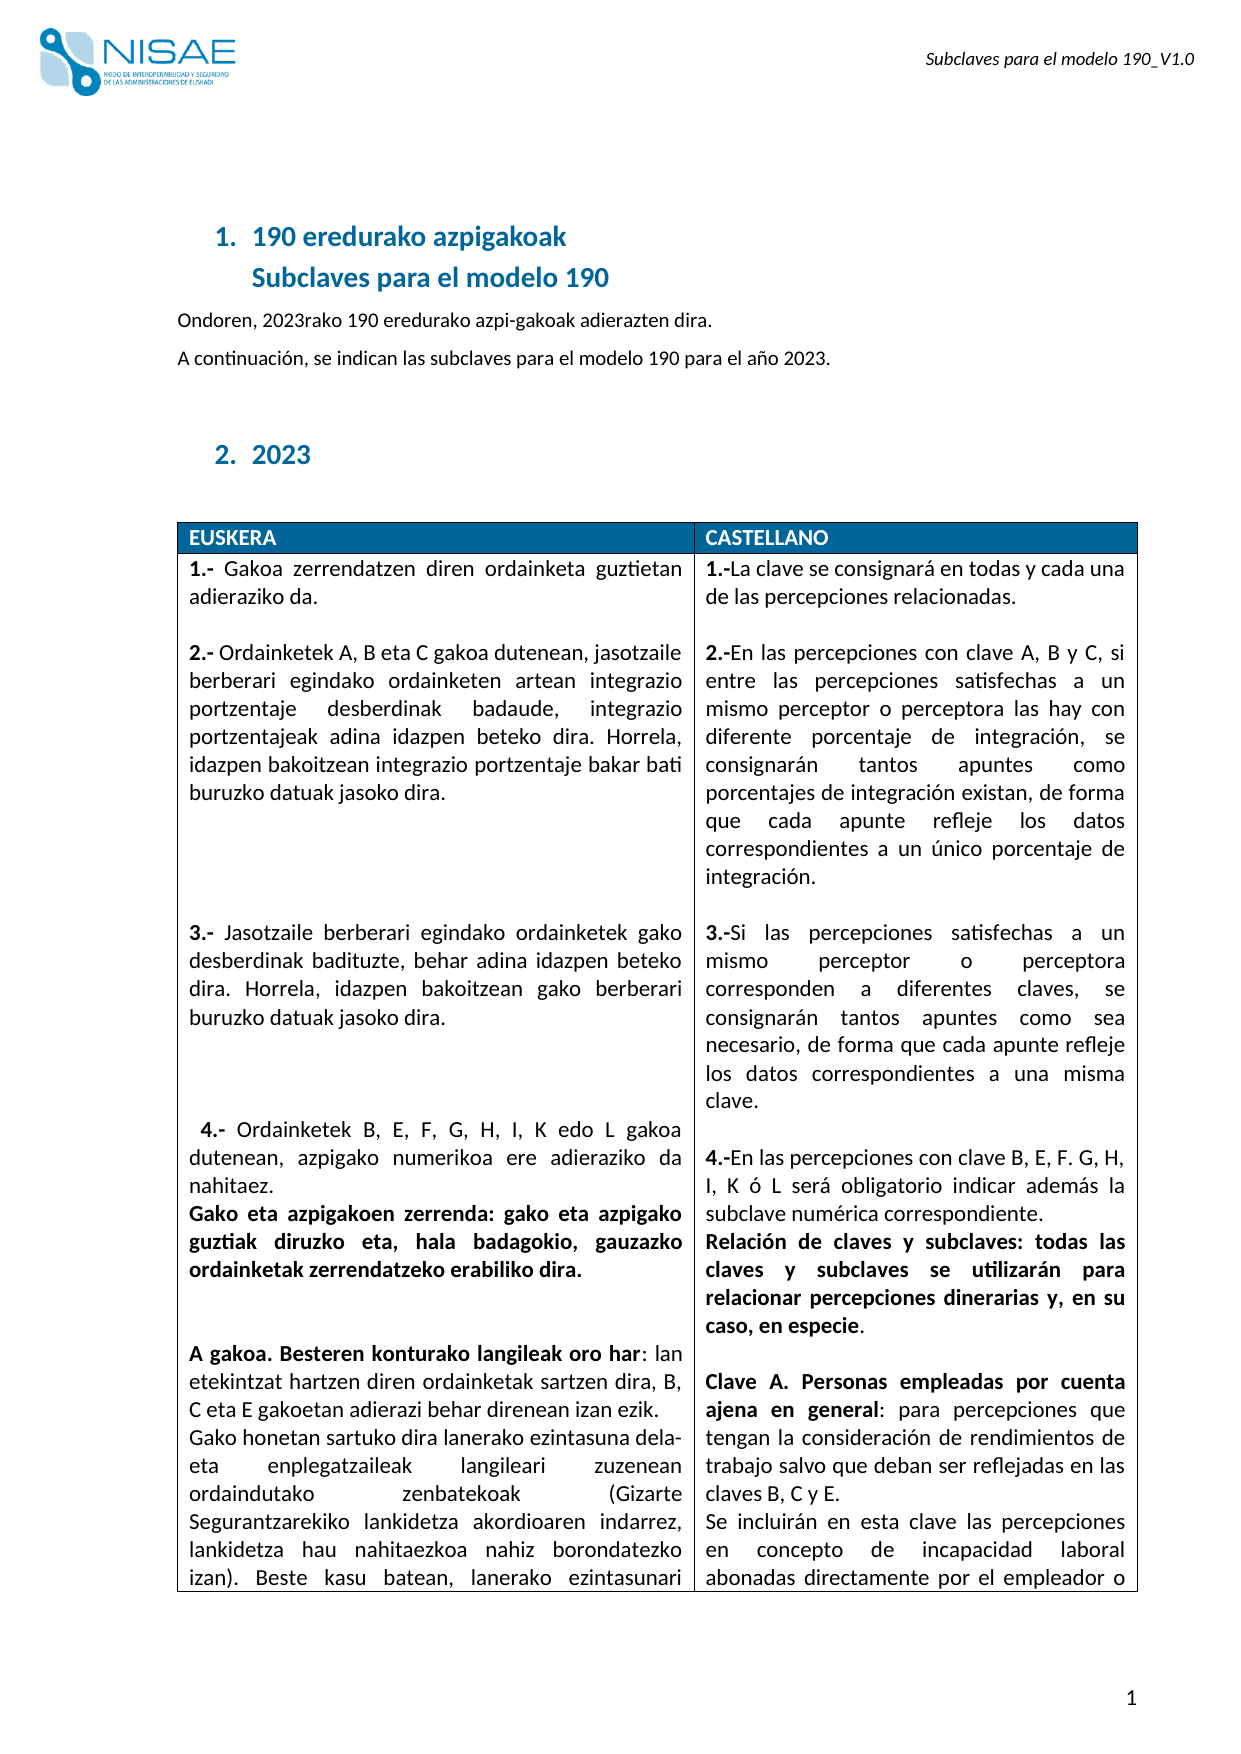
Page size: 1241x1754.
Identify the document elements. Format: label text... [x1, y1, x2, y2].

table_header EUSKERA [178, 523, 694, 553]
subtitle 2023 [214, 436, 1137, 472]
subtitle 190 eredurako azpigakoak Subclaves para el modelo 190 [214, 202, 1137, 294]
picture [82, 76, 91, 86]
picture [29, 28, 79, 96]
text Ondoren, 2023rako 190 eredurako azpi-gakoak adierazten dira. [177, 307, 1137, 332]
picture [55, 28, 251, 96]
picture [47, 35, 54, 43]
table_header CASTELLANO [695, 523, 1137, 553]
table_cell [695, 554, 1137, 1591]
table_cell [178, 554, 694, 1591]
text A continuación, se indican las subclaves para el modelo 190 para el año 2023. [177, 345, 1137, 370]
